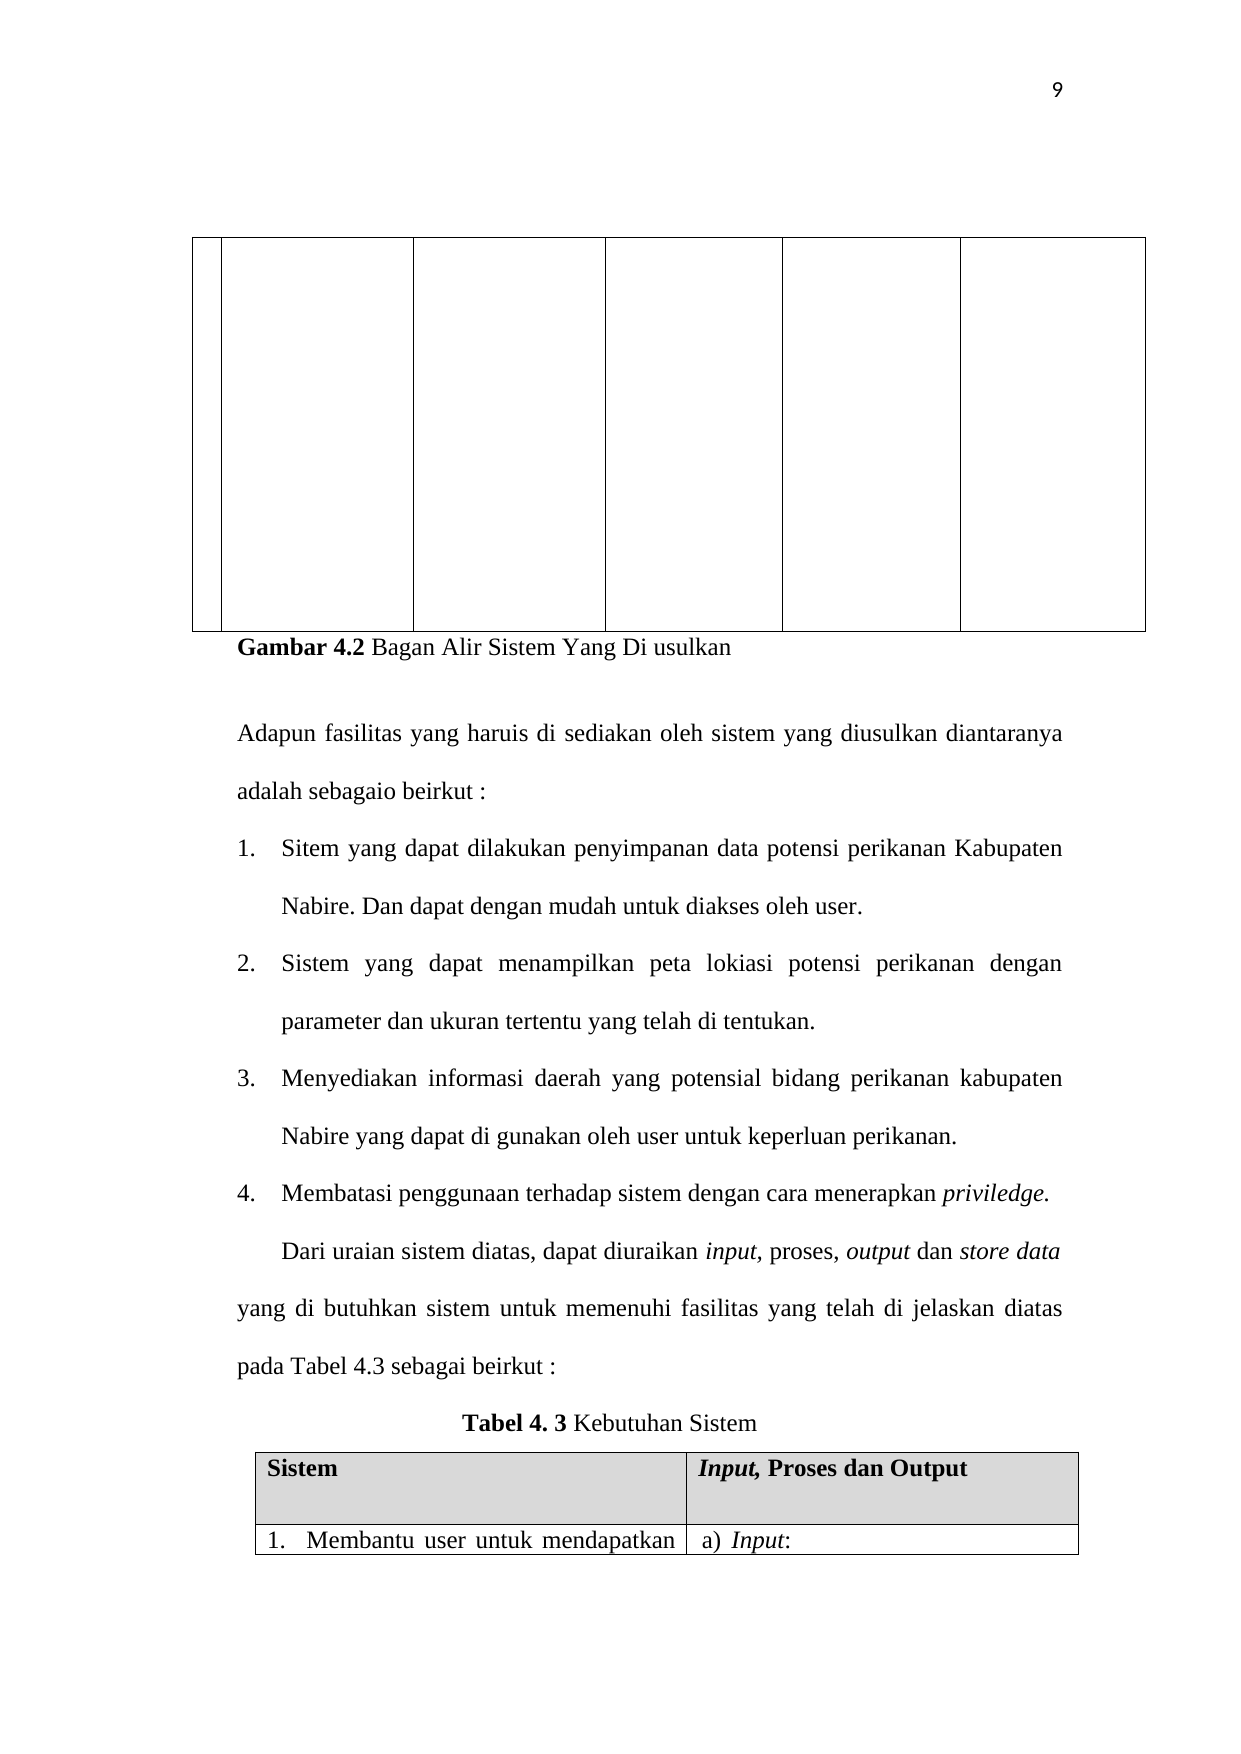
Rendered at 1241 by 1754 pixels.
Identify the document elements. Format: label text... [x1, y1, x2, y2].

table_cell [222, 238, 413, 631]
table_header Input, Proses dan Output [687, 1453, 1078, 1524]
text Dari uraian sistem diatas, dapat diuraikan input, proses, output dan store data yang di butuhkan sistem untuk memenuhi fasilitas yang telah di jelaskan diatas pada Tabel 4.3 sebagai beirkut : [237, 1236, 1063, 1380]
table_cell [606, 238, 782, 631]
text Adapun fasilitas yang haruis di sediakan oleh sistem yang diusulkan diantaranya adalah sebagaio beirkut : [237, 718, 1063, 805]
table_cell [961, 238, 1145, 631]
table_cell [256, 1525, 686, 1553]
list Tabel 4. 3 Kebutuhan Sistem [355, 1408, 1063, 1437]
list Gambar 4.2 Bagan Alir Sistem Yang Di usulkan [237, 632, 1063, 661]
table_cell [687, 1525, 1078, 1553]
list Menyediakan informasi daerah yang potensial bidang perikanan kabupaten Nabire yang dapat di gunakan oleh user untuk keperluan perikanan. [237, 1063, 1063, 1150]
table_header Sistem [256, 1453, 686, 1524]
list Sistem yang dapat menampilkan peta lokiasi potensi perikanan dengan parameter dan ukuran tertentu yang telah di tentukan. [237, 948, 1063, 1035]
table_cell [783, 238, 960, 631]
list Sitem yang dapat dilakukan penyimpanan data potensi perikanan Kabupaten Nabire. Dan dapat dengan mudah untuk diakses oleh user. [237, 833, 1063, 920]
table_cell [414, 238, 605, 631]
list Membatasi penggunaan terhadap sistem dengan cara menerapkan priviledge. [237, 1178, 1063, 1207]
